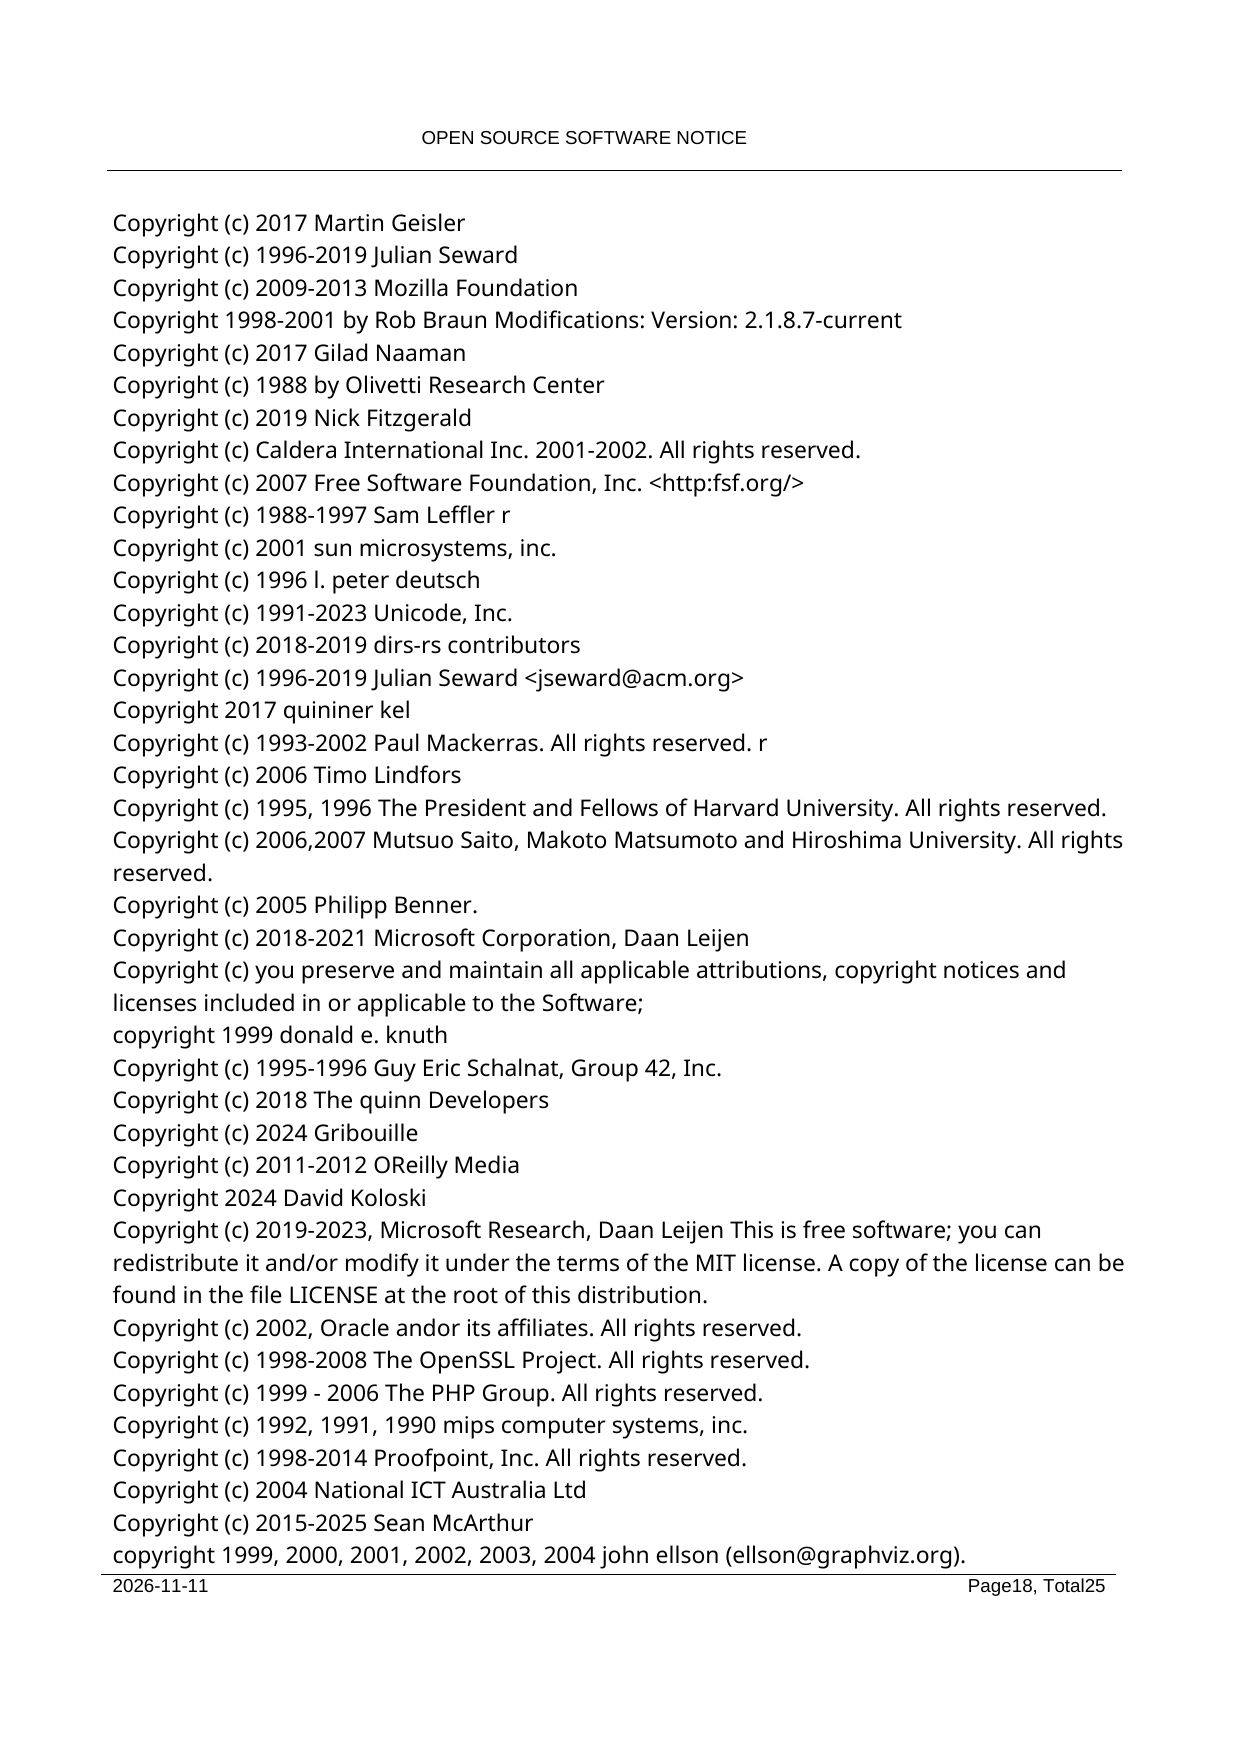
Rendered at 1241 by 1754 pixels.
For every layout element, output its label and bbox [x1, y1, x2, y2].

text [112, 206, 1128, 1571]
